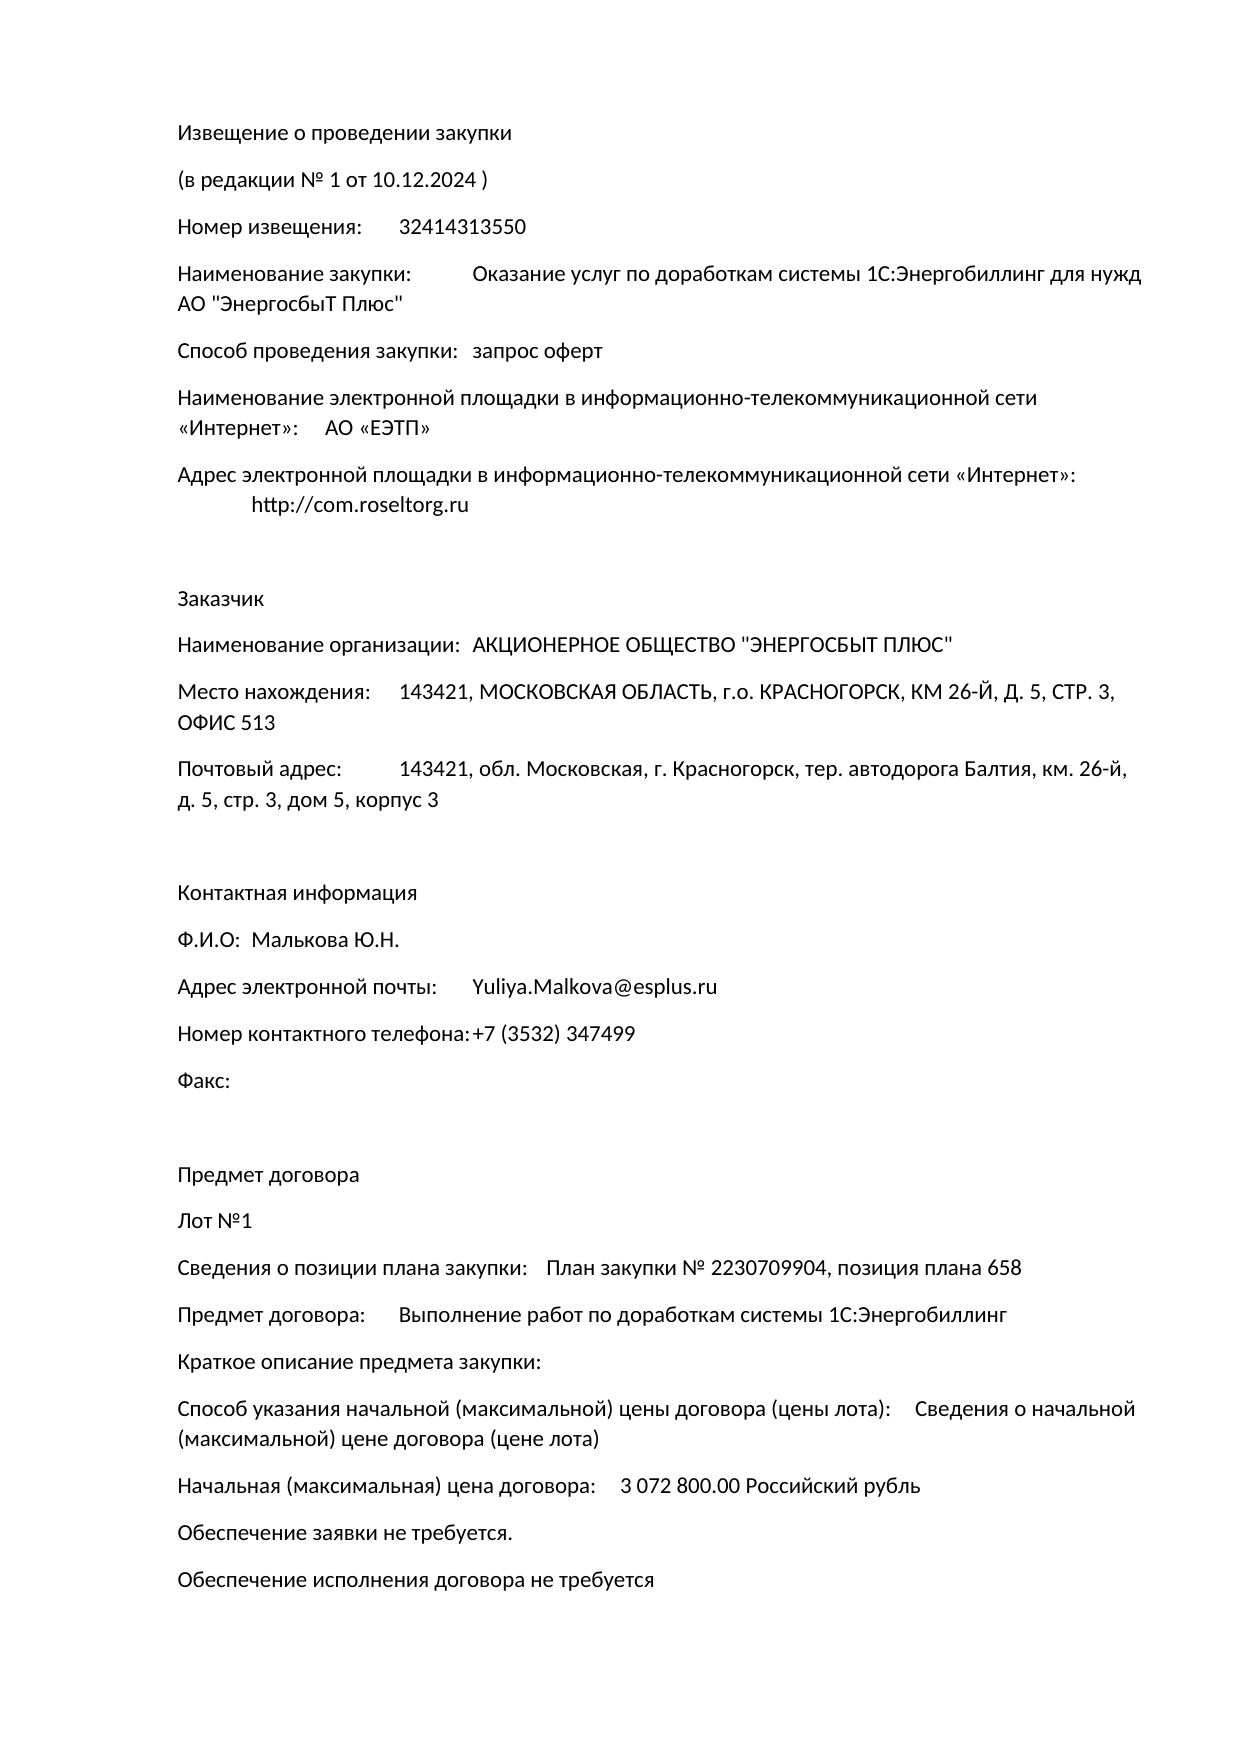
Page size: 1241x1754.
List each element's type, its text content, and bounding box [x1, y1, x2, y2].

text Сведения о позиции плана закупки: План закупки № 2230709904, позиция плана 658 [177, 1253, 1152, 1282]
text Предмет договора [177, 1160, 1152, 1188]
text Предмет договора: Выполнение работ по доработкам системы 1С:Энергобиллинг [177, 1300, 1152, 1328]
text Адрес электронной площадки в информационно-телекоммуникационной сети «Интернет»: http://com.roseltorg.ru [177, 460, 1152, 518]
text Адрес электронной почты: Yuliya.Malkova@esplus.ru [177, 972, 1152, 1000]
text Лот №1 [177, 1207, 1152, 1235]
text Обеспечение заявки не требуется. [177, 1518, 1152, 1546]
text Ф.И.О: Малькова Ю.Н. [177, 925, 1152, 953]
text Номер извещения: 32414313550 [177, 212, 1152, 240]
text Начальная (максимальная) цена договора: 3 072 800.00 Российский рубль [177, 1471, 1152, 1499]
text Краткое описание предмета закупки: [177, 1347, 1152, 1375]
text (в редакции № 1 от 10.12.2024 ) [177, 165, 1152, 193]
text Заказчик [177, 584, 1152, 612]
text Обеспечение исполнения договора не требуется [177, 1565, 1152, 1593]
text Наименование закупки: Оказание услуг по доработкам системы 1С:Энергобиллинг для нужд АО "ЭнергосбыТ Плюс" [177, 259, 1152, 317]
text Контактная информация [177, 878, 1152, 907]
text Способ указания начальной (максимальной) цены договора (цены лота): Сведения о начальной (максимальной) цене договора (цене лота) [177, 1394, 1152, 1452]
text Способ проведения закупки: запрос оферт [177, 336, 1152, 364]
text Факс: [177, 1066, 1152, 1094]
text Номер контактного телефона: +7 (3532) 347499 [177, 1019, 1152, 1047]
text Извещение о проведении закупки [177, 118, 1152, 146]
text Наименование организации: АКЦИОНЕРНОЕ ОБЩЕСТВО "ЭНЕРГОСБЫТ ПЛЮС" [177, 631, 1152, 659]
text Наименование электронной площадки в информационно-телекоммуникационной сети «Интернет»: АО «ЕЭТП» [177, 383, 1152, 441]
text Почтовый адрес: 143421, обл. Московская, г. Красногорск, тер. автодорога Балтия, км. 26-й, д. 5, стр. 3, дом 5, корпус 3 [177, 754, 1152, 813]
text Место нахождения: 143421, МОСКОВСКАЯ ОБЛАСТЬ, г.о. КРАСНОГОРСК, КМ 26-Й, Д. 5, СТР. 3, ОФИС 513 [177, 677, 1152, 736]
